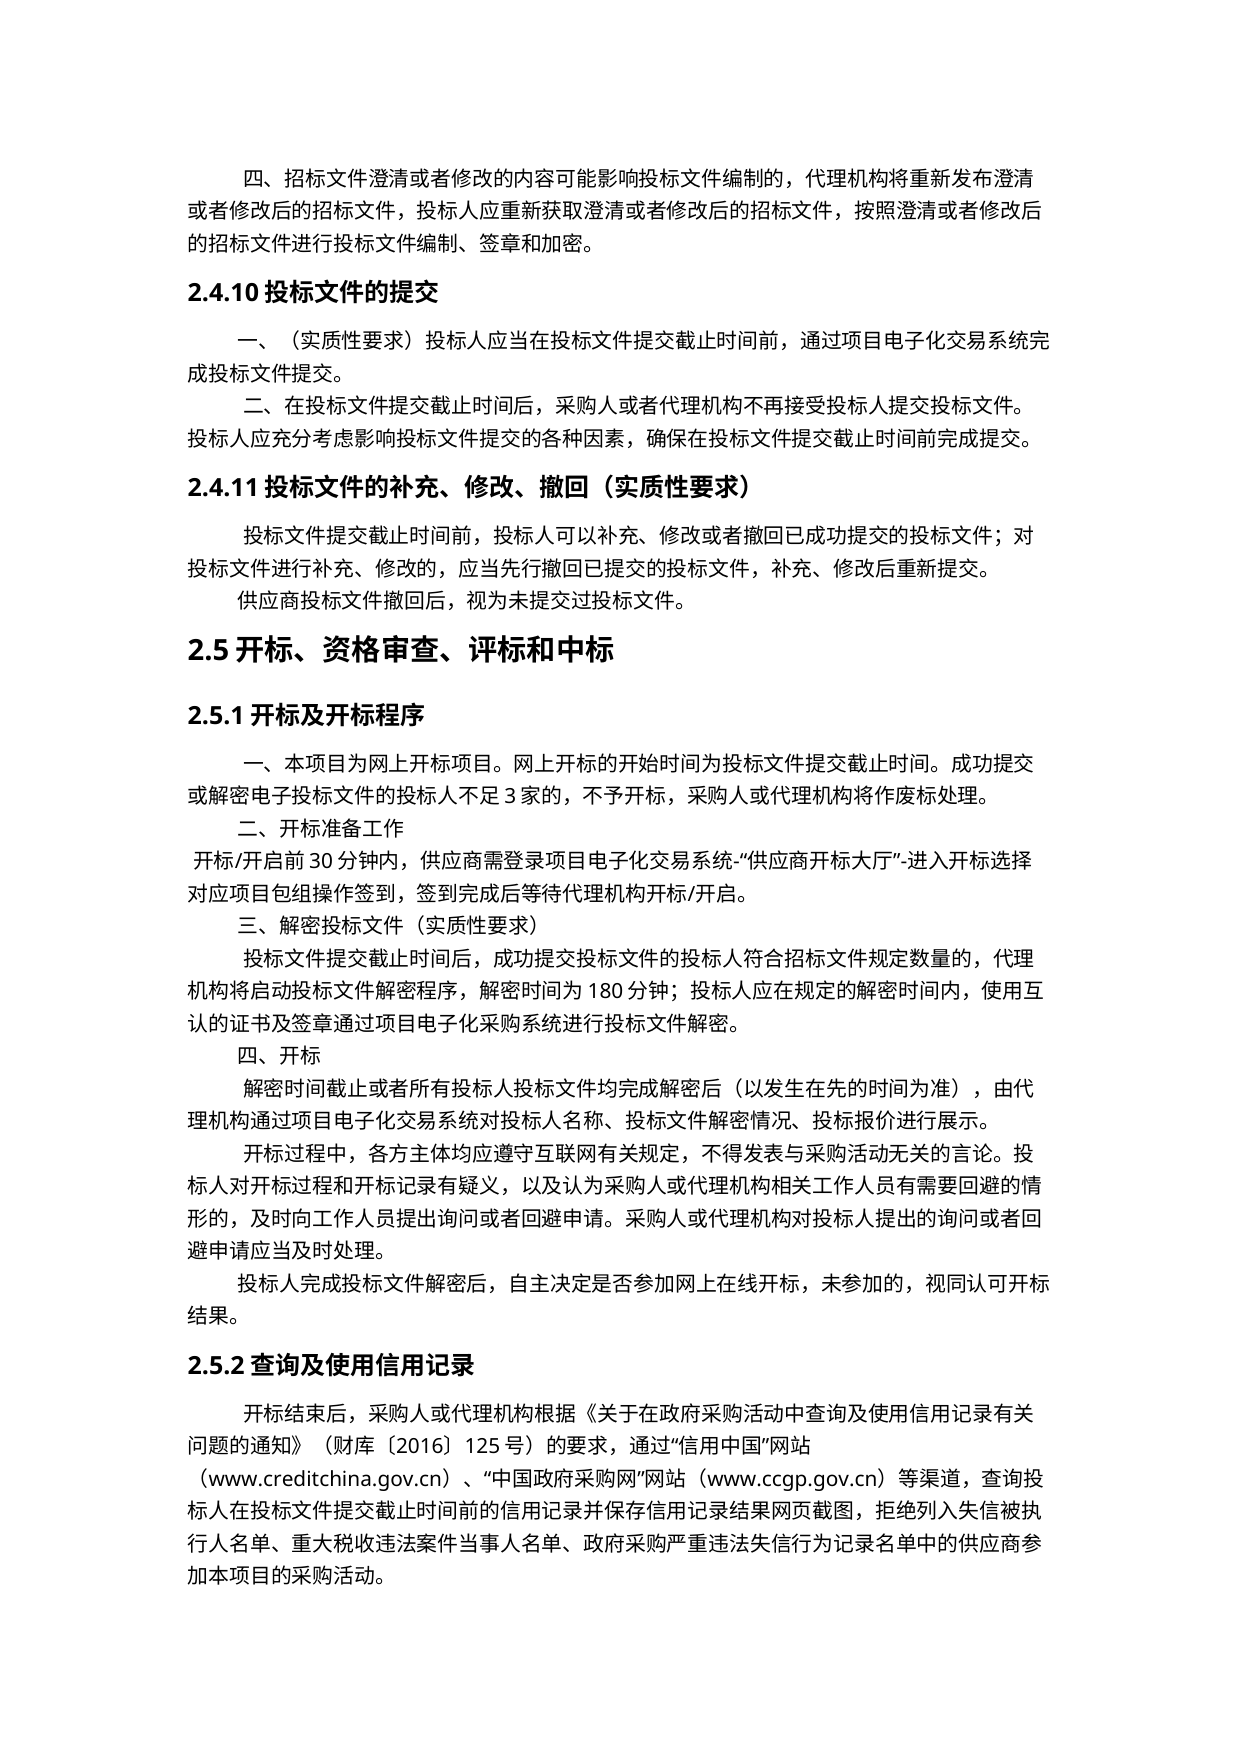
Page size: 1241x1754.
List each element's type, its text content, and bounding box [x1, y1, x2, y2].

text 投标人完成投标文件解密后，自主决定是否参加网上在线开标，未参加的，视同认可开标结果。 [187, 1267, 1053, 1332]
text 2.5开标、资格审查、评标和中标 [187, 617, 1053, 682]
text 四、开标 [187, 1039, 1053, 1072]
text 一、本项目为网上开标项目。网上开标的开始时间为投标文件提交截止时间。成功提交或解密电子投标文件的投标人不足3家的，不予开标，采购人或代理机构将作废标处理。 [187, 747, 1053, 812]
text 投标文件提交截止时间后，成功提交投标文件的投标人符合招标文件规定数量的，代理机构将启动投标文件解密程序，解密时间为180分钟；投标人应在规定的解密时间内，使用互认的证书及签章通过项目电子化采购系统进行投标文件解密。 [187, 942, 1053, 1039]
text 投标文件提交截止时间前，投标人可以补充、修改或者撤回已成功提交的投标文件；对投标文件进行补充、修改的，应当先行撤回已提交的投标文件，补充、修改后重新提交。 [187, 519, 1053, 584]
text 二、开标准备工作 [187, 812, 1053, 844]
text 开标结束后，采购人或代理机构根据《关于在政府采购活动中查询及使用信用记录有关问题的通知》（财库〔2016〕125号）的要求，通过“信用中国”网站（www.creditchina.gov.cn）、“中国政府采购网”网站（www.ccgp.gov.cn）等渠道，查询投标人在投标文件提交截止时间前的信用记录并保存信用记录结果网页截图，拒绝列入失信被执行人名单、重大税收违法案件当事人名单、政府采购严重违法失信行为记录名单中的供应商参加本项目的采购活动。 [187, 1397, 1053, 1592]
text 2.5.1开标及开标程序 [187, 682, 1053, 747]
text 一、（实质性要求）投标人应当在投标文件提交截止时间前，通过项目电子化交易系统完成投标文件提交。 [187, 324, 1053, 389]
text 二、在投标文件提交截止时间后，采购人或者代理机构不再接受投标人提交投标文件。投标人应充分考虑影响投标文件提交的各种因素，确保在投标文件提交截止时间前完成提交。 [187, 389, 1053, 454]
text 四、招标文件澄清或者修改的内容可能影响投标文件编制的，代理机构将重新发布澄清或者修改后的招标文件，投标人应重新获取澄清或者修改后的招标文件，按照澄清或者修改后的招标文件进行投标文件编制、签章和加密。 [187, 162, 1053, 259]
text 三、解密投标文件（实质性要求） [187, 909, 1053, 942]
text 2.4.11投标文件的补充、修改、撤回（实质性要求） [187, 454, 1053, 519]
text 开标/开启前30分钟内，供应商需登录项目电子化交易系统-“供应商开标大厅”-进入开标选择对应项目包组操作签到，签到完成后等待代理机构开标/开启。 [187, 844, 1053, 909]
text 2.4.10投标文件的提交 [187, 259, 1053, 324]
text 供应商投标文件撤回后，视为未提交过投标文件。 [187, 584, 1053, 617]
text 解密时间截止或者所有投标人投标文件均完成解密后（以发生在先的时间为准），由代理机构通过项目电子化交易系统对投标人名称、投标文件解密情况、投标报价进行展示。 [187, 1072, 1053, 1137]
text 开标过程中，各方主体均应遵守互联网有关规定，不得发表与采购活动无关的言论。投标人对开标过程和开标记录有疑义，以及认为采购人或代理机构相关工作人员有需要回避的情形的，及时向工作人员提出询问或者回避申请。采购人或代理机构对投标人提出的询问或者回避申请应当及时处理。 [187, 1137, 1053, 1267]
text 2.5.2查询及使用信用记录 [187, 1332, 1053, 1397]
